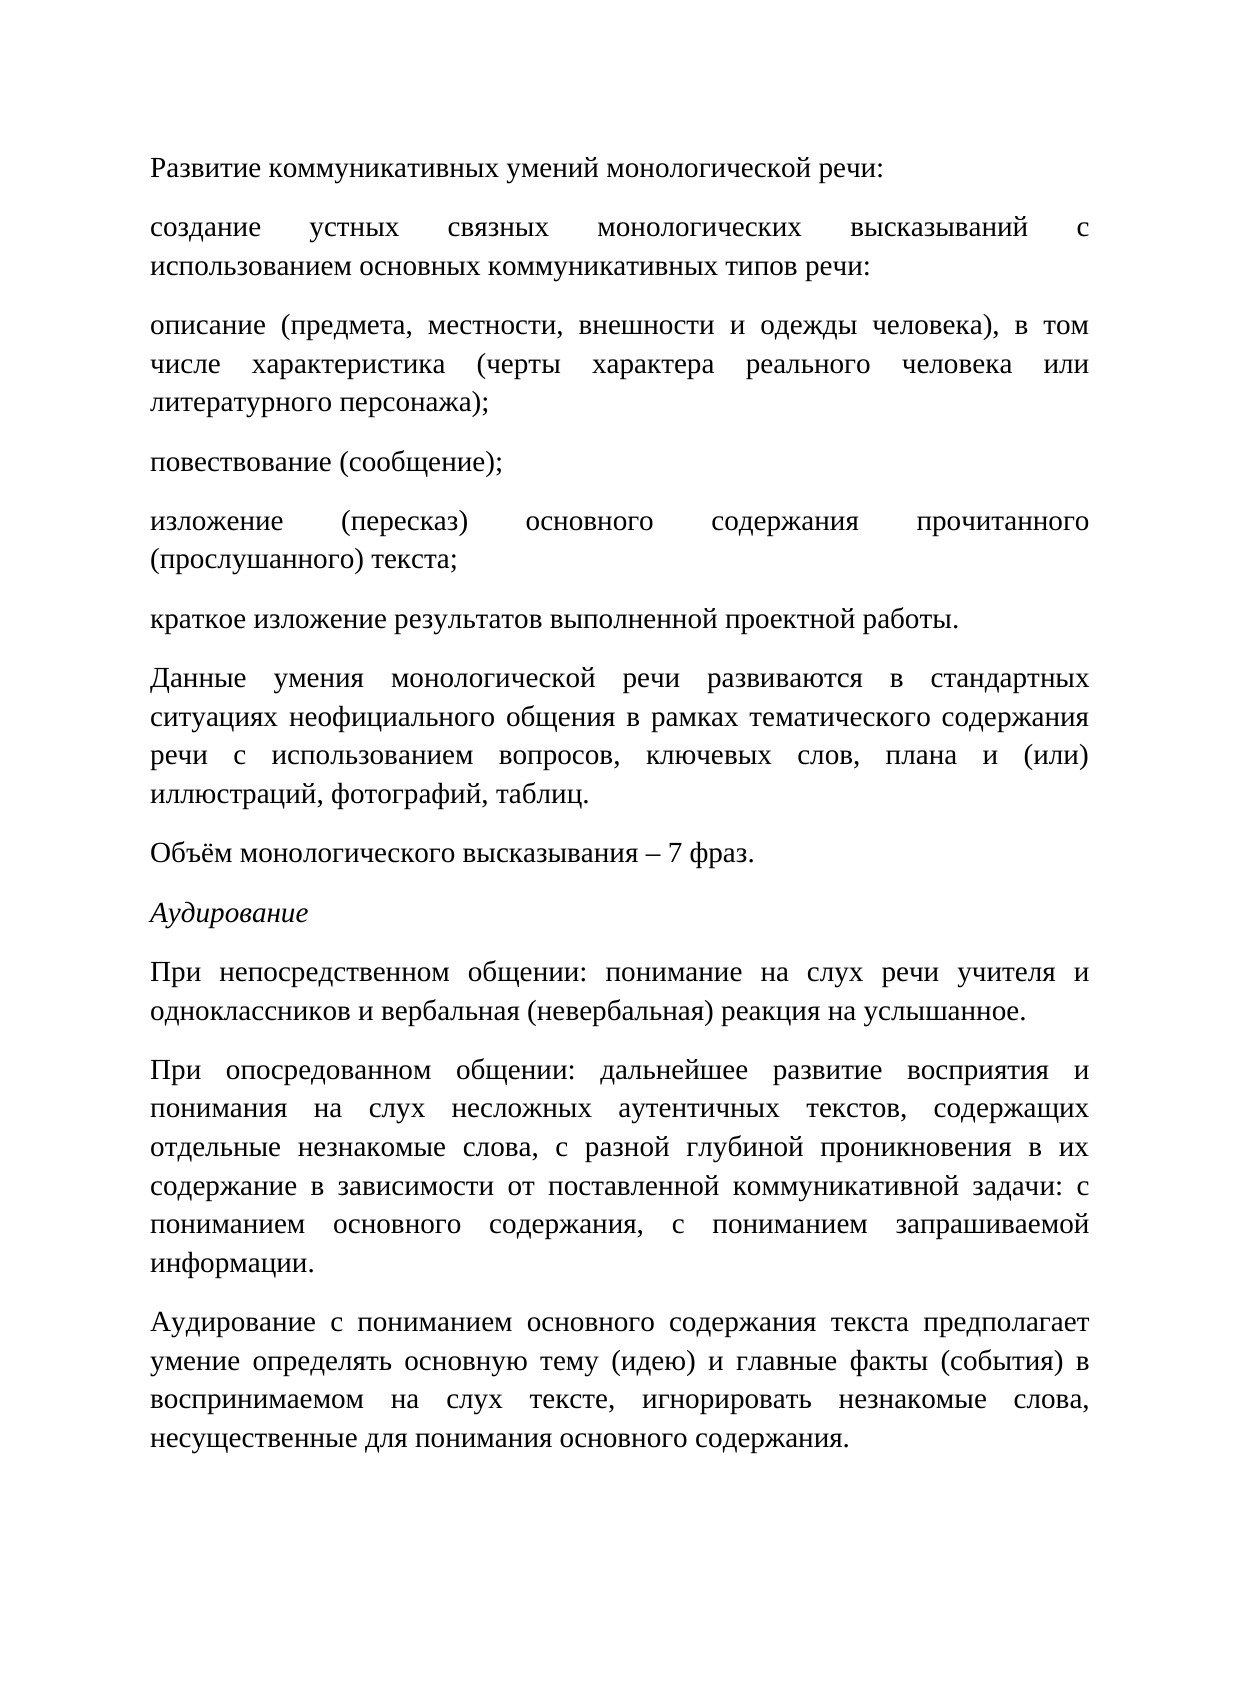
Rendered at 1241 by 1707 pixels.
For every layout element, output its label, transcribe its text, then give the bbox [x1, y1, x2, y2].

text Объём монологического высказывания – 7 фраз. [150, 835, 1090, 869]
text повествование (сообщение); [150, 444, 1090, 477]
text изложение (пересказ) основного содержания прочитанного (прослушанного) текста; [150, 503, 1090, 575]
text Аудирование [150, 895, 1090, 928]
text При непосредственном общении: понимание на слух речи учителя и одноклассников и вербальная (невербальная) реакция на услышанное. [150, 954, 1090, 1026]
text описание (предмета, местности, внешности и одежды человека), в том числе характеристика (черты характера реального человека или литературного персонажа); [150, 307, 1090, 418]
text Аудирование с пониманием основного содержания текста предполагает умение определять основную тему (идею) и главные факты (события) в воспринимаемом на слух тексте, игнорировать незнакомые слова, несущественные для понимания основного содержания. [150, 1304, 1090, 1453]
text создание устных связных монологических высказываний с использованием основных коммуникативных типов речи: [150, 209, 1090, 281]
text Развитие коммуникативных умений монологической речи: [150, 150, 1090, 183]
text краткое изложение результатов выполненной проектной работы. [150, 601, 1090, 634]
text Данные умения монологической речи развиваются в стандартных ситуациях неофициального общения в рамках тематического содержания речи с использованием вопросов, ключевых слов, плана и (или) иллюстраций, фотографий, таблиц. [150, 660, 1090, 809]
text При опосредованном общении: дальнейшее развитие восприятия и понимания на слух несложных аутентичных текстов, содержащих отдельные незнакомые слова, с разной глубиной проникновения в их содержание в зависимости от поставленной коммуникативной задачи: с пониманием основного содержания, с пониманием запрашиваемой информации. [150, 1052, 1090, 1278]
